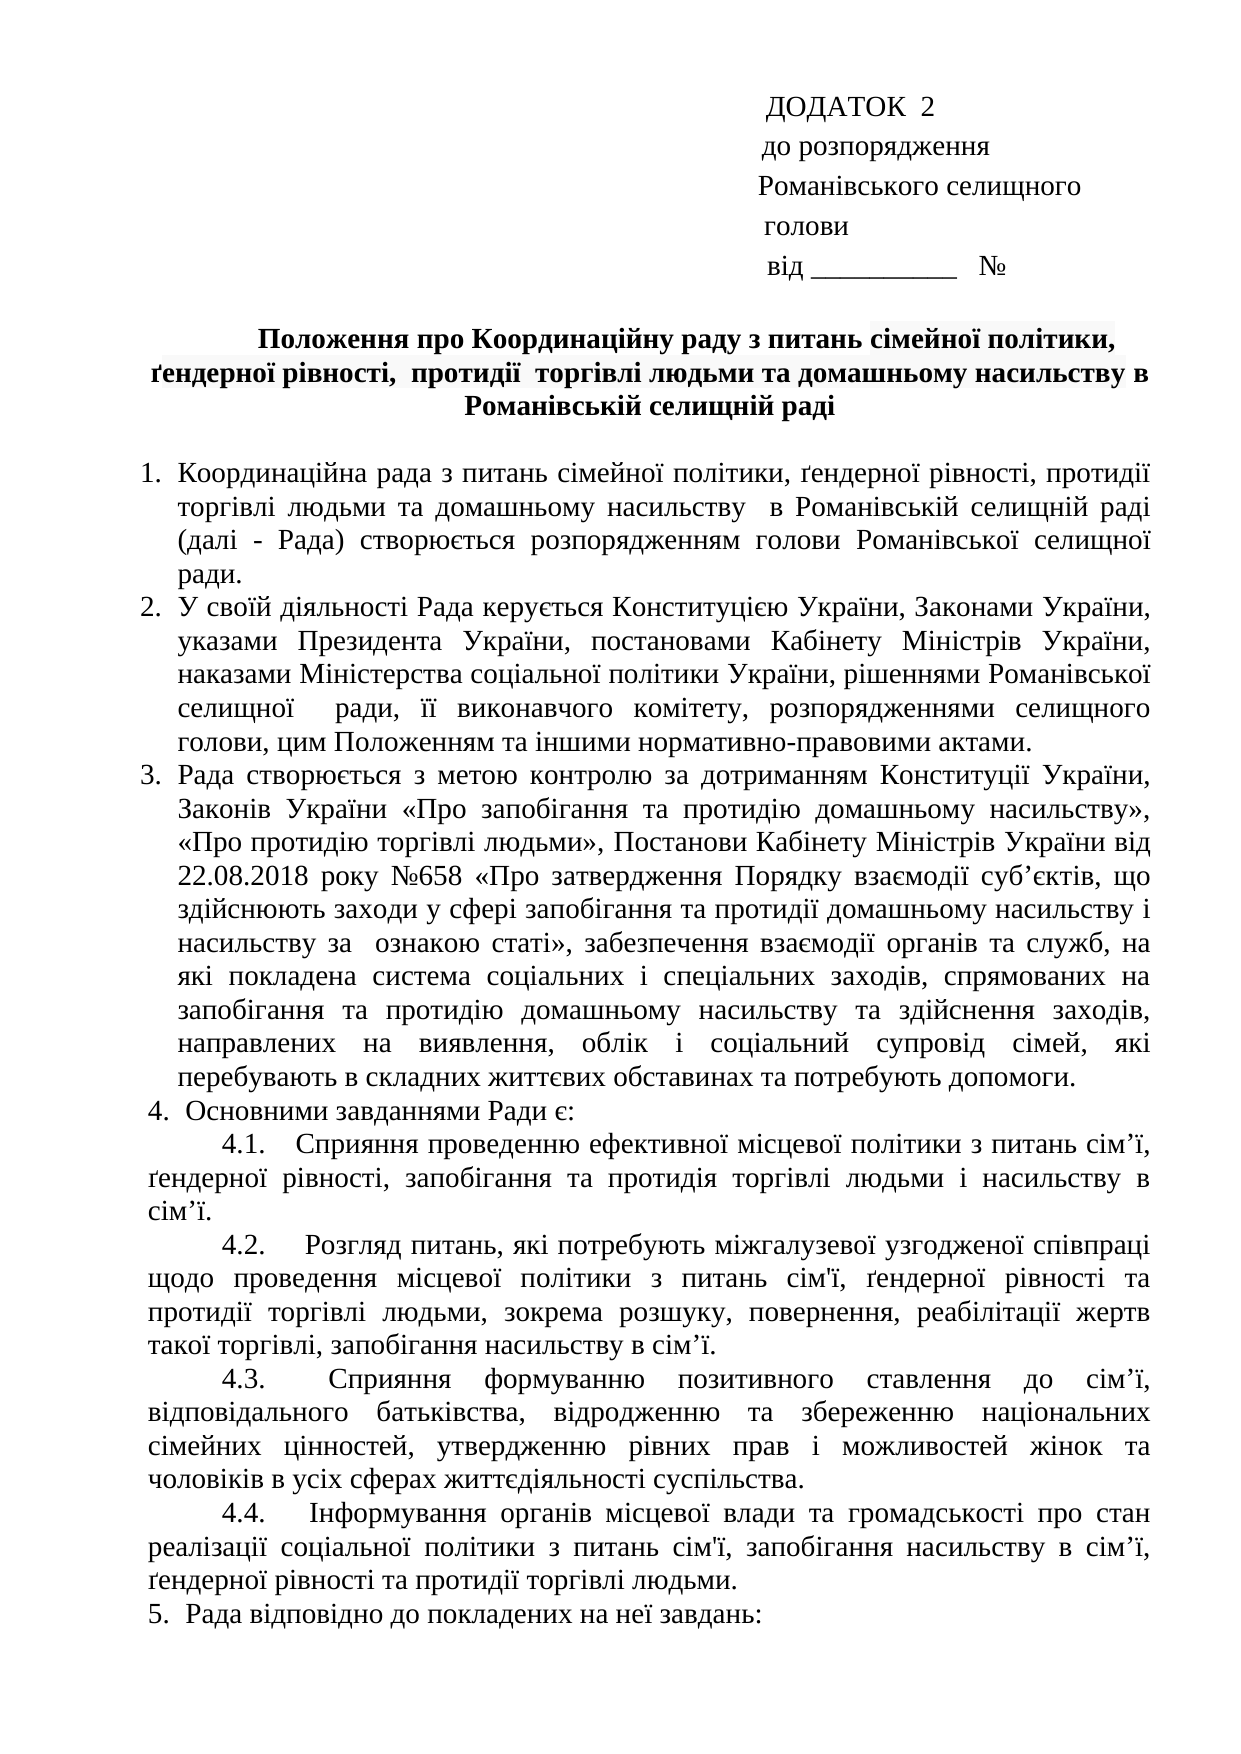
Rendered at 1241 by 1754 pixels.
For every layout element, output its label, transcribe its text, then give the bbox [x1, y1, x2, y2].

text ДОДАТОК 2 [148, 89, 1152, 122]
list Рада відповідно до покладених на неї завдань: [148, 1596, 1152, 1629]
text Положення про Координаційну раду з питань сімейної політики, ґендерної рівності, протидії торгівлі людьми та домашньому насильству в Романівській селищній раді [148, 321, 1152, 422]
list У своїй діяльності Рада керується Конституцією України, Законами України, указами Президента України, постановами Кабінету Міністрів України, наказами Міністерства соціальної політики України, рішеннями Романівської селищної ради, її виконавчого комітету, розпорядженнями селищного голови, цим Положенням та іншими нормативно-правовими актами. [140, 589, 1152, 757]
text Романівського селищного [148, 168, 1152, 202]
list Рада створюється з метою контролю за дотриманням Конституції України, Законів України «Про запобігання та протидію домашньому насильству», «Про протидію торгівлі людьми», Постанови Кабінету Міністрів України від 22.08.2018 року №658 «Про затвердження Порядку взаємодії суб’єктів, що здійснюють заходи у сфері запобігання та протидії домашньому насильству і насильству за ознакою статі», забезпечення взаємодії органів та служб, на які покладена система соціальних і спеціальних заходів, спрямованих на запобігання та протидію домашньому насильству та здійснення заходів, направлених на виявлення, облік і соціальний супровід сімей, які перебувають в складних життєвих обставинах та потребують допомоги. [140, 757, 1152, 1093]
list Сприяння формуванню позитивного ставлення до сім’ї, відповідального батьківства, відродженню та збереженню національних сімейних цінностей, утвердженню рівних прав і можливостей жінок та чоловіків в усіх сферах життєдіяльності суспільства. [148, 1361, 1152, 1495]
list Сприяння проведенню ефективної місцевої політики з питань сім’ї, ґендерної рівності, запобігання та протидія торгівлі людьми і насильству в сім’ї. [148, 1126, 1152, 1227]
text голови [148, 208, 1152, 242]
list Основними завданнями Ради є: [148, 1093, 1152, 1126]
list Розгляд питань, які потребують міжгалузевої узгодженої співпраці щодо проведення місцевої політики з питань сім'ї, ґендерної рівності та протидії торгівлі людьми, зокрема розшуку, повернення, реабілітації жертв такої торгівлі, запобігання насильству в сім’ї. [148, 1227, 1152, 1361]
text до розпорядження [148, 128, 1152, 162]
list Координаційна рада з питань сімейної політики, ґендерної рівності, протидії торгівлі людьми та домашньому насильству в Романівській селищній раді (далі - Рада) створюється розпорядженням голови Романівської селищної ради. [140, 455, 1152, 589]
text від __________ № [148, 248, 1152, 281]
list Інформування органів місцевої влади та громадськості про стан реалізації соціальної політики з питань сім'ї, запобігання насильству в сім’ї, ґендерної рівності та протидії торгівлі людьми. [148, 1495, 1152, 1596]
